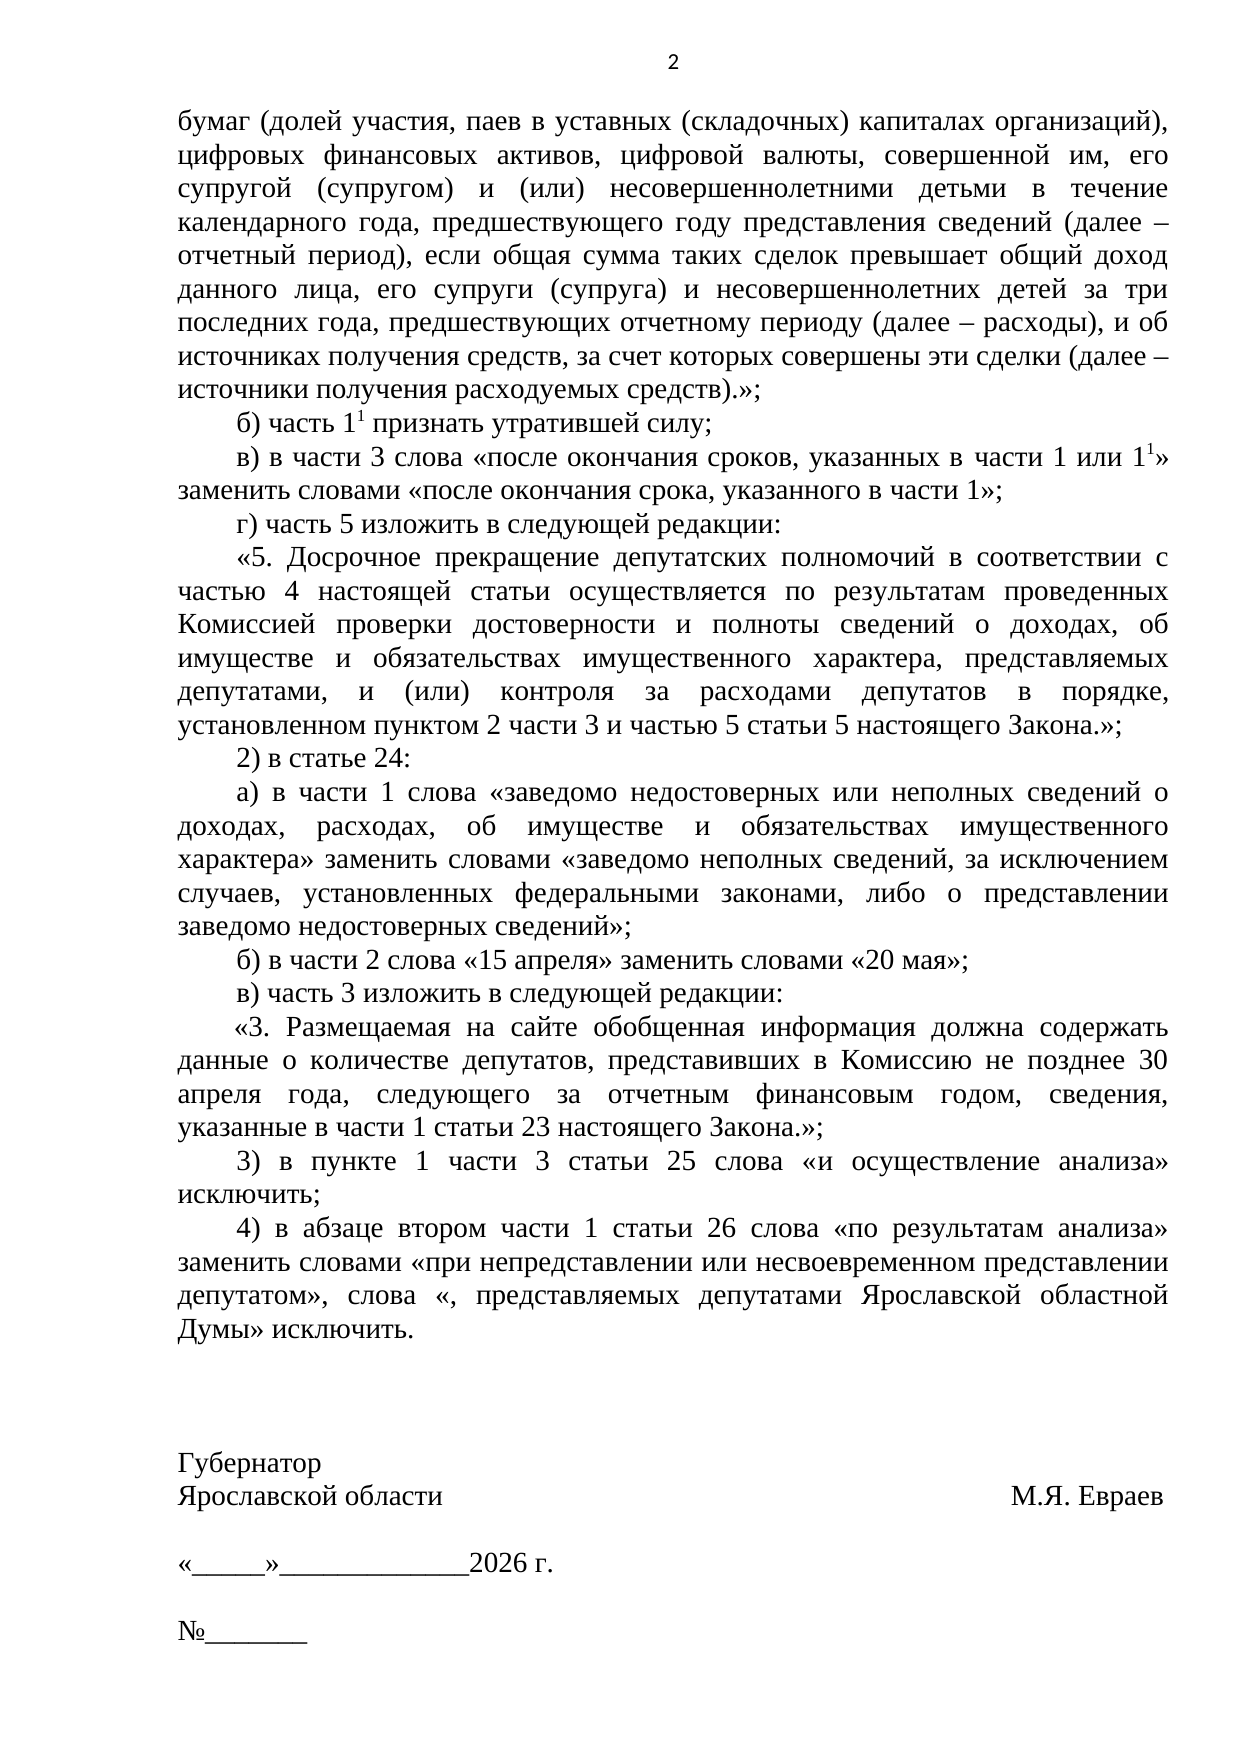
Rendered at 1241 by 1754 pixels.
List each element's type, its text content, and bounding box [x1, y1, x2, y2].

text 2) в статье 24: [177, 741, 1169, 774]
text б) часть 11 признать утратившей силу; [177, 405, 1169, 439]
text б) в части 2 слова «15 апреля» заменить словами «20 мая»; [177, 942, 1169, 975]
text 4) в абзаце втором части 1 статьи 26 слова «по результатам анализа» заменить словами «при непредставлении или несвоевременном представлении депутатом», слова «, представляемых депутатами Ярославской областной Думы» исключить. [177, 1210, 1169, 1344]
text Ярославской области М.Я. Евраев [177, 1478, 1169, 1512]
text 3) в пункте 1 части 3 статьи 25 слова «и осуществление анализа» исключить; [177, 1143, 1169, 1210]
text №_______ [177, 1613, 1169, 1646]
text «3. Размещаемая на сайте обобщенная информация должна содержать данные о количестве депутатов, представивших в Комиссию не позднее 30 апреля года, следующего за отчетным финансовым годом, сведения, указанные в части 1 статьи 23 настоящего Закона.»; [177, 1009, 1169, 1143]
text г) часть 5 изложить в следующей редакции: [177, 506, 1169, 539]
text Губернатор [177, 1445, 1169, 1478]
text в) часть 3 изложить в следующей редакции: [177, 975, 1169, 1009]
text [177, 103, 1169, 405]
text а) в части 1 слова «заведомо недостоверных или неполных сведений о доходах, расходах, об имуществе и обязательствах имущественного характера» заменить словами «заведомо неполных сведений, за исключением случаев, установленных федеральными законами, либо о представлении заведомо недостоверных сведений»; [177, 774, 1169, 942]
text «5. Досрочное прекращение депутатских полномочий в соответствии с частью 4 настоящей статьи осуществляется по результатам проведенных Комиссией проверки достоверности и полноты сведений о доходах, об имуществе и обязательствах имущественного характера, представляемых депутатами, и (или) контроля за расходами депутатов в порядке, установленном пунктом 2 части 3 и частью 5 статьи 5 настоящего Закона.»; [177, 539, 1169, 741]
text «_____»_____________2026 г. [177, 1546, 1169, 1579]
text в) в части 3 слова «после окончания сроков, указанных в части 1 или 11» заменить словами «после окончания срока, указанного в части 1»; [177, 439, 1169, 506]
